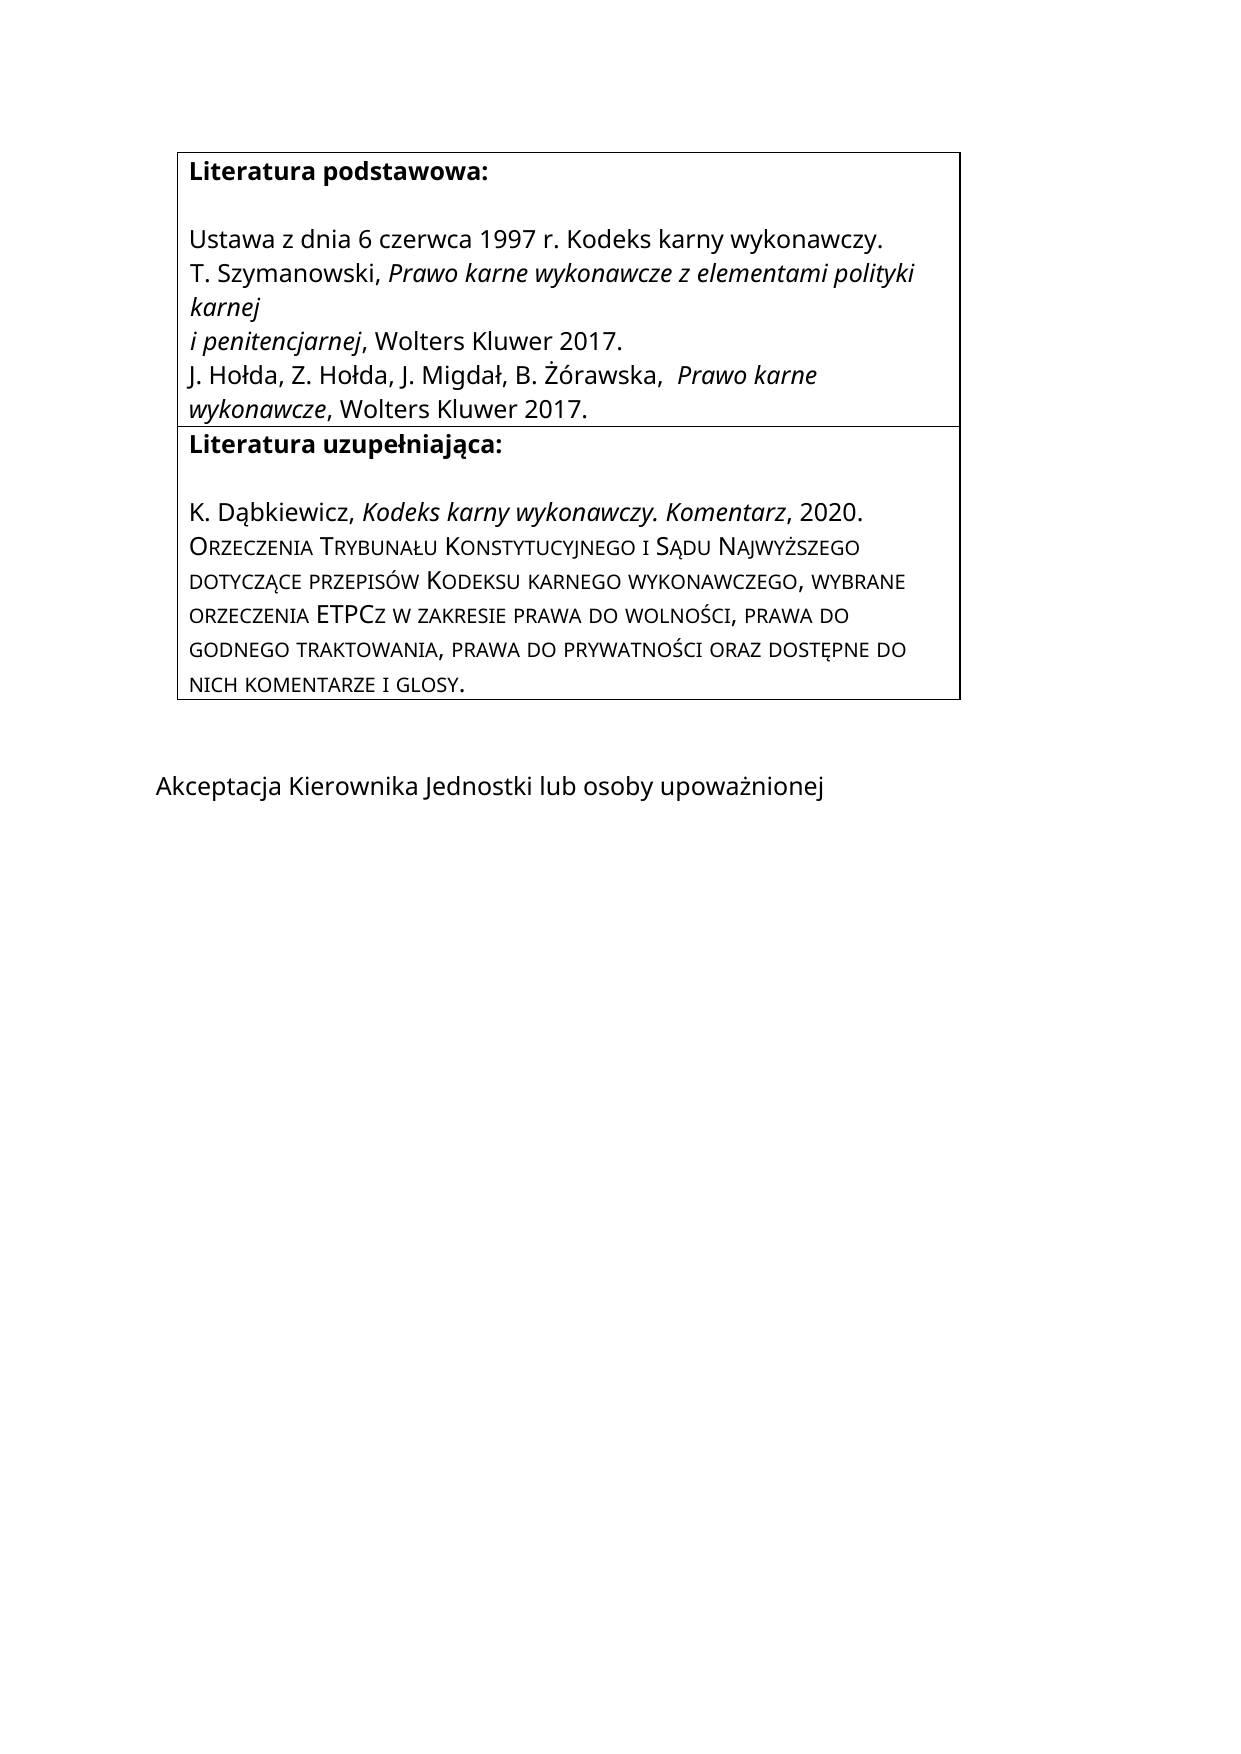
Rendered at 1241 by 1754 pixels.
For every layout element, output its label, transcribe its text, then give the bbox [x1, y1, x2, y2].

table_cell Literatura uzupełniająca: K. Dąbkiewicz, Kodeks karny wykonawczy. Komentarz, 2020. Orzeczenia Trybunału Konstytucyjnego i Sądu Najwyższego dotyczące przepisów Kodeksu karnego wykonawczego, wybrane orzeczenia ETPCz w zakresie prawa do wolności, prawa do godnego traktowania, prawa do prywatności oraz dostępne do nich komentarze i glosy. [178, 427, 959, 699]
text Akceptacja Kierownika Jednostki lub osoby upoważnionej [156, 768, 1122, 802]
table_header Literatura podstawowa: Ustawa z dnia 6 czerwca 1997 r. Kodeks karny wykonawczy. T. Szymanowski, Prawo karne wykonawcze z elementami polityki karnej i penitencjarnej, Wolters Kluwer 2017. J. Hołda, Z. Hołda, J. Migdał, B. Żórawska, Prawo karne wykonawcze, Wolters Kluwer 2017. [178, 153, 959, 426]
